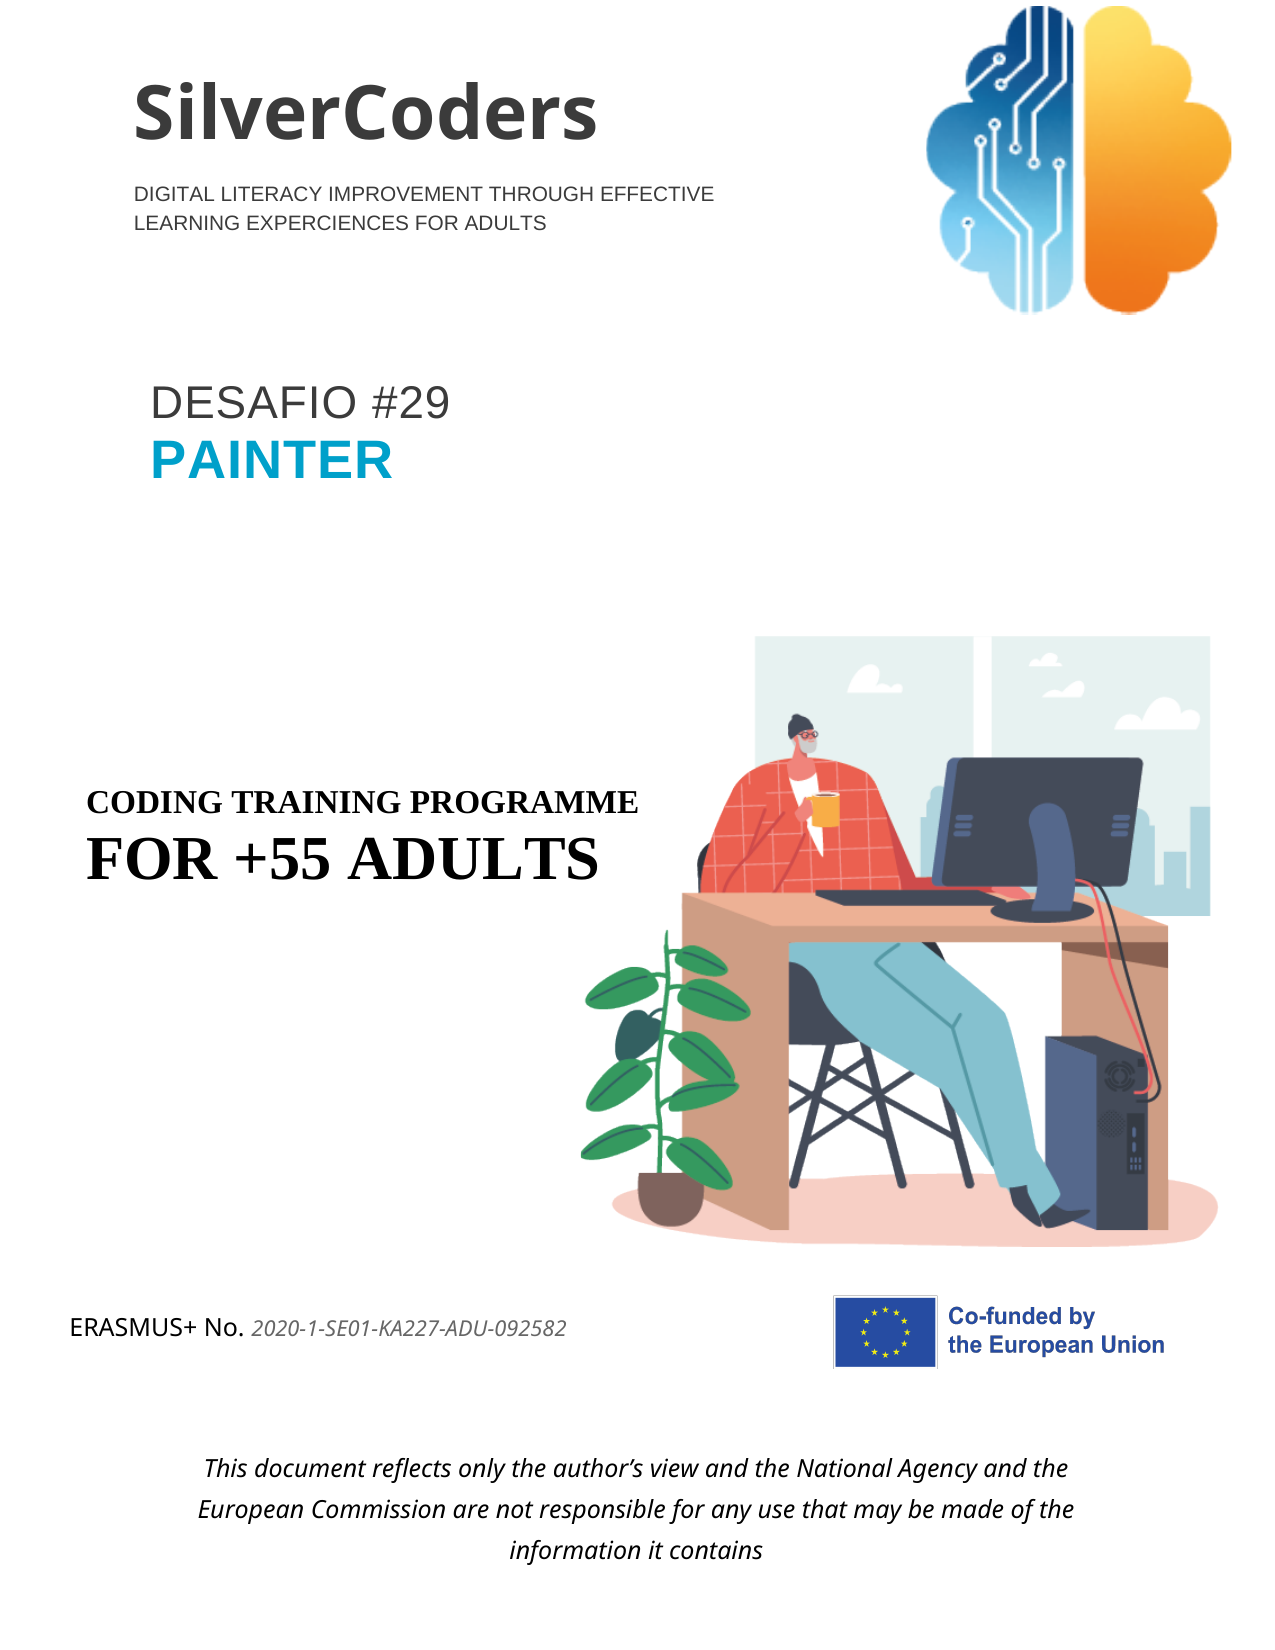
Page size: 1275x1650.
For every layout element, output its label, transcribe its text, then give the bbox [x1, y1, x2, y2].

picture [580, 862, 590, 877]
picture [831, 1290, 1186, 1375]
picture [580, 636, 1219, 1247]
subtitle desafio #29 PAINTER [150, 375, 1125, 490]
picture [926, 6, 1232, 315]
